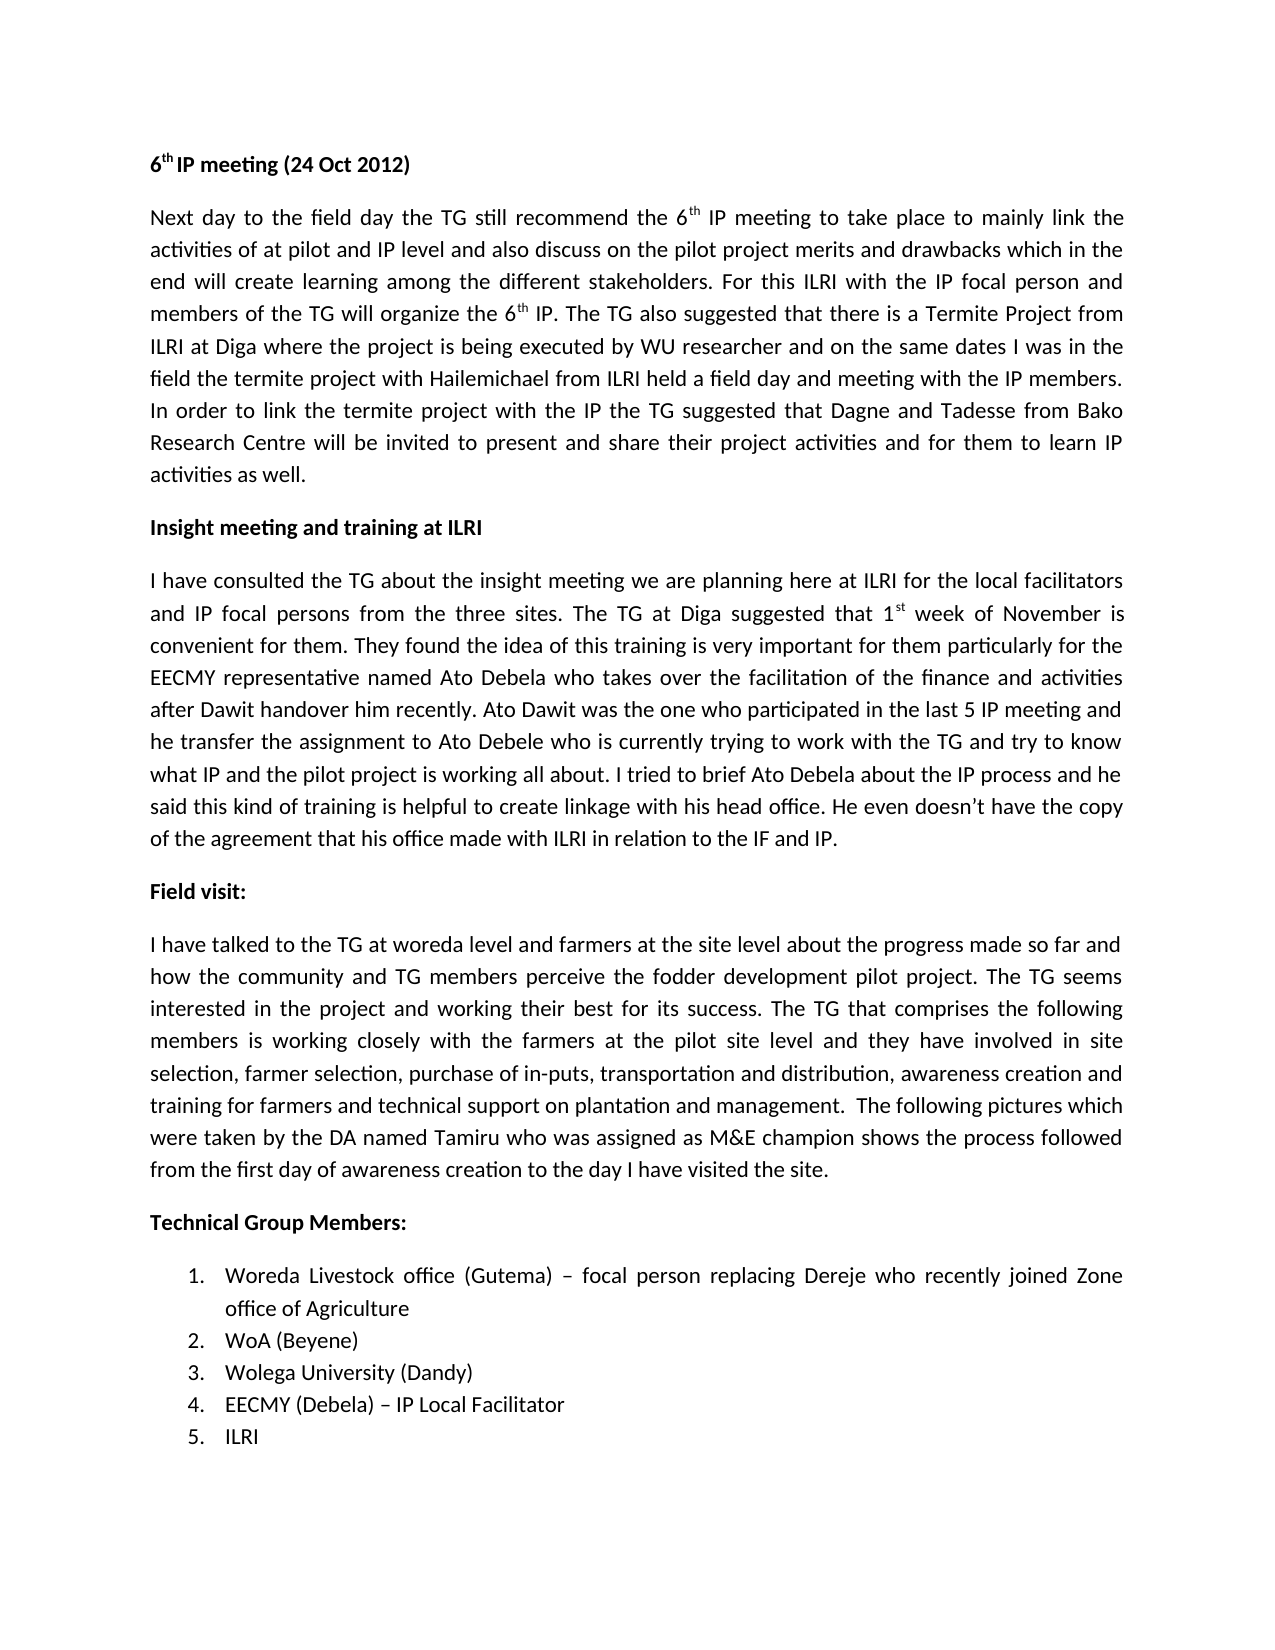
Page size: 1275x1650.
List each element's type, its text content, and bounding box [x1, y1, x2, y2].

list Woreda Livestock office (Gutema) – focal person replacing Dereje who recently joined Zone office of Agriculture [187, 1261, 1125, 1322]
list WoA (Beyene) [187, 1326, 1125, 1354]
list EECMY (Debela) – IP Local Facilitator [187, 1390, 1125, 1418]
list ILRI [187, 1422, 1125, 1450]
text Field visit: [150, 877, 1125, 905]
text Next day to the field day the TG still recommend the 6th IP meeting to take place to mainly link the activities of at pilot and IP level and also discuss on the pilot project merits and drawbacks which in the end will create learning among the different stakeholders. For this ILRI with the IP focal person and members of the TG will organize the 6th IP. The TG also suggested that there is a Termite Project from ILRI at Diga where the project is being executed by WU researcher and on the same dates I was in the field the termite project with Hailemichael from ILRI held a field day and meeting with the IP members. In order to link the termite project with the IP the TG suggested that Dagne and Tadesse from Bako Research Centre will be invited to present and share their project activities and for them to learn IP activities as well. [150, 203, 1125, 488]
text I have consulted the TG about the insight meeting we are planning here at ILRI for the local facilitators and IP focal persons from the three sites. The TG at Diga suggested that 1st week of November is convenient for them. They found the idea of this training is very important for them particularly for the EECMY representative named Ato Debela who takes over the facilitation of the finance and activities after Dawit handover him recently. Ato Dawit was the one who participated in the last 5 IP meeting and he transfer the assignment to Ato Debele who is currently trying to work with the TG and try to know what IP and the pilot project is working all about. I tried to brief Ato Debela about the IP process and he said this kind of training is helpful to create linkage with his head office. He even doesn’t have the copy of the agreement that his office made with ILRI in relation to the IF and IP. [150, 567, 1125, 852]
text 6th IP meeting (24 Oct 2012) [150, 150, 1125, 178]
text Insight meeting and training at ILRI [150, 513, 1125, 542]
text Technical Group Members: [150, 1208, 1125, 1236]
text I have talked to the TG at woreda level and farmers at the site level about the progress made so far and how the community and TG members perceive the fodder development pilot project. The TG seems interested in the project and working their best for its success. The TG that comprises the following members is working closely with the farmers at the pilot site level and they have involved in site selection, farmer selection, purchase of in-puts, transportation and distribution, awareness creation and training for farmers and technical support on plantation and management. The following pictures which were taken by the DA named Tamiru who was assigned as M&E champion shows the process followed from the first day of awareness creation to the day I have visited the site. [150, 930, 1125, 1183]
list Wolega University (Dandy) [187, 1358, 1125, 1386]
